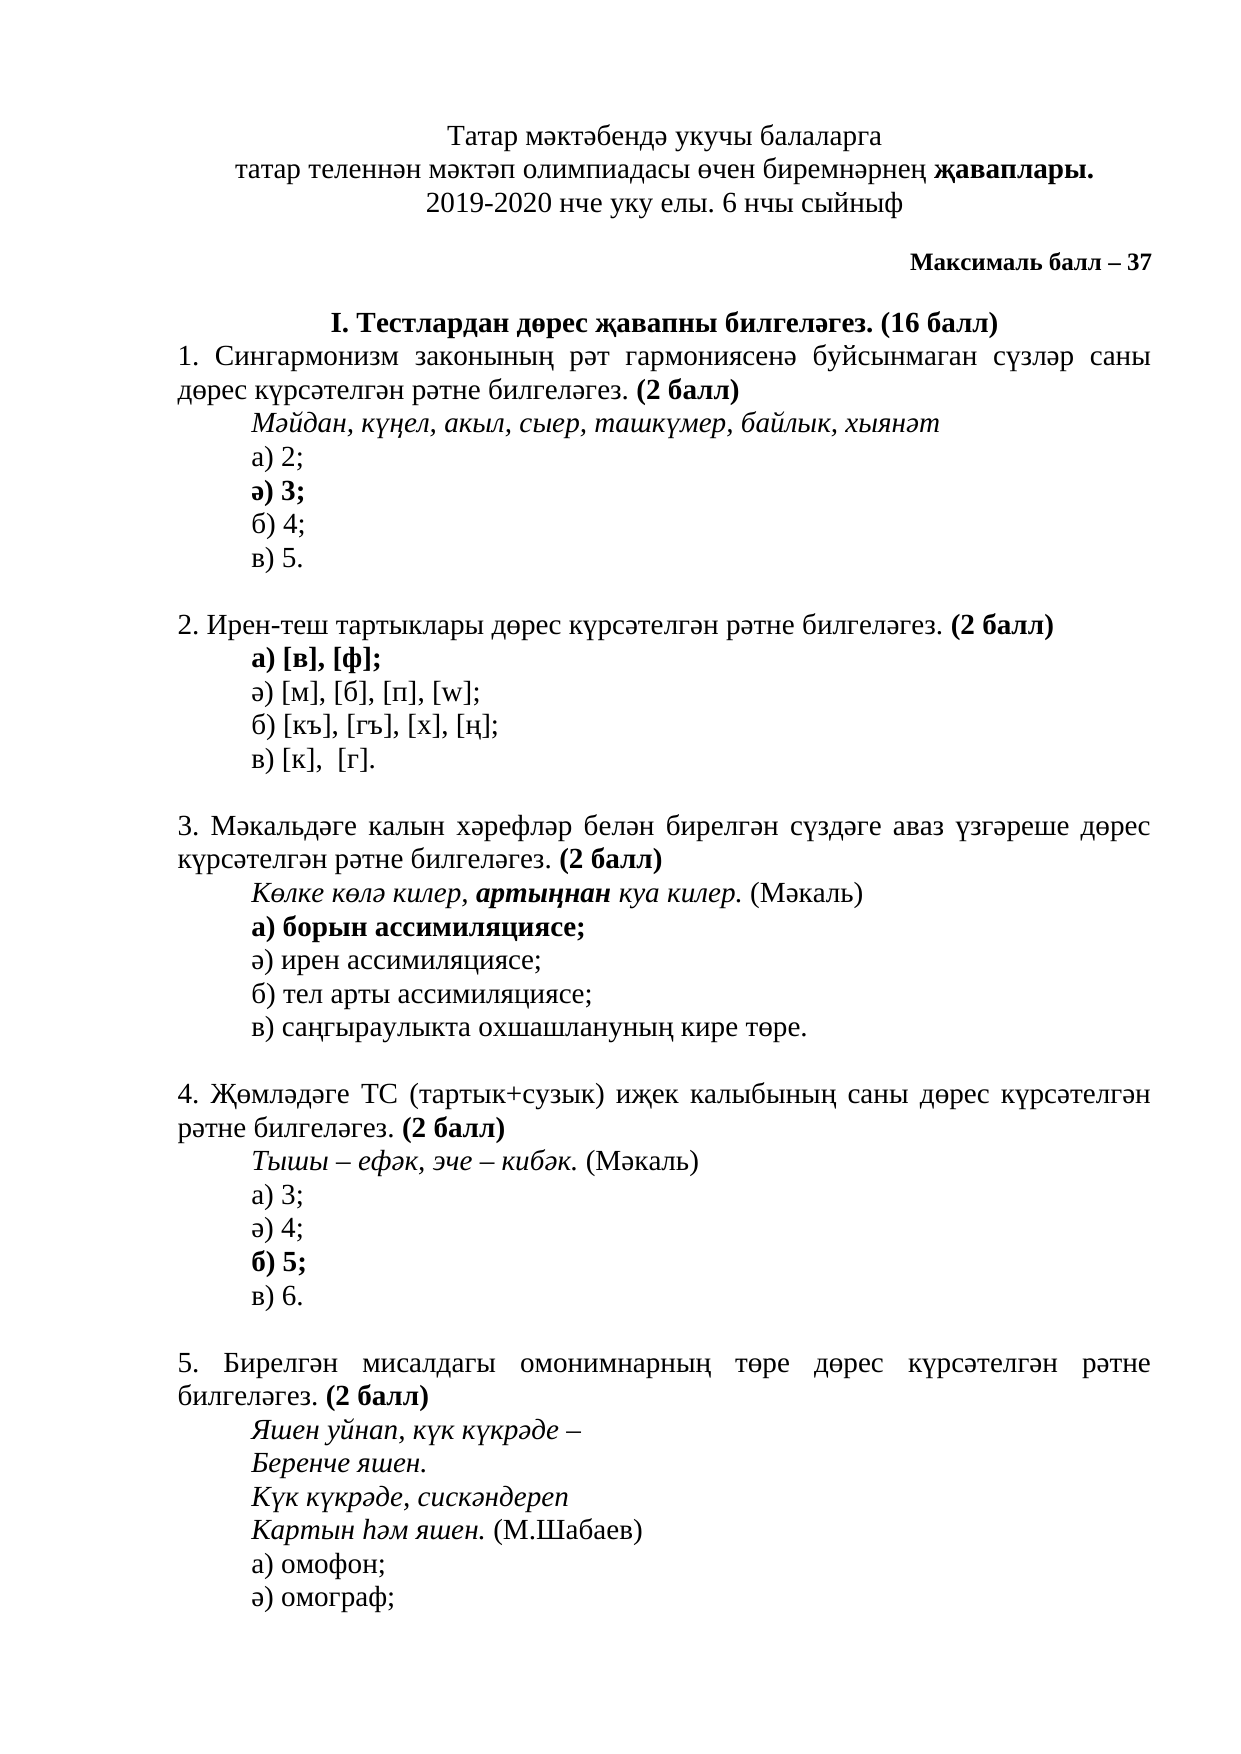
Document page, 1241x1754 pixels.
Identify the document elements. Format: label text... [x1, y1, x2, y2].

text б) тел арты ассимиляциясе; [177, 976, 1152, 1009]
text а) 3; [177, 1177, 1152, 1211]
text Картын һәм яшен. (М.Шабаев) [177, 1512, 1152, 1546]
text а) борын ассимиляциясе; [177, 909, 1152, 942]
text а) [в], [ф]; [177, 640, 1152, 674]
text Күк күкрәде, сискәндереп [177, 1479, 1152, 1512]
text ә) [м], [б], [п], [w]; [177, 674, 1152, 707]
text Мәйдан, күңел, акыл, сыер, ташкүмер, байлык, хыянәт [177, 406, 1152, 439]
text б) [къ], [гъ], [х], [ң]; [177, 707, 1152, 741]
text а) 2; [177, 439, 1152, 473]
text в) саңгыраулыкта охшашлануның кире төре. [177, 1009, 1152, 1043]
text в) [к], [г]. [177, 741, 1152, 774]
text б) 5; [177, 1244, 1152, 1278]
text Беренче яшен. [177, 1445, 1152, 1479]
text Татар мәктәбендә укучы балаларга [177, 118, 1152, 152]
text 1. Сингармонизм законының рәт гармониясенә буйсынмаган сүзләр саны дөрес күрсәтелгән рәтне билгеләгез. (2 балл) [177, 338, 1152, 406]
text ә) ирен ассимиляциясе; [177, 942, 1152, 976]
text ә) омограф; [177, 1579, 1152, 1613]
text I. Тестлардан дөрес җавапны билгеләгез. (16 балл) [177, 305, 1152, 338]
text в) 5. [177, 540, 1152, 573]
text Максималь балл – 37 [177, 247, 1152, 276]
text 4. Җөмләдәге ТС (тартык+сузык) иҗек калыбының саны дөрес күрсәтелгән рәтне билгеләгез. (2 балл) [177, 1076, 1152, 1143]
text 3. Мәкальдәге калын хәрефләр белән бирелгән сүздәге аваз үзгәреше дөрес күрсәтелгән рәтне билгеләгез. (2 балл) [177, 808, 1152, 875]
text Яшен уйнап, күк күкрәде – [177, 1412, 1152, 1445]
text ә) 4; [177, 1211, 1152, 1244]
text 5. Бирелгән мисалдагы омонимнарның төре дөрес күрсәтелгән рәтне билгеләгез. (2 балл) [177, 1345, 1152, 1412]
text Тышы – ефәк, эче – кибәк. (Мәкаль) [177, 1143, 1152, 1177]
text а) омофон; [177, 1546, 1152, 1579]
text татар теленнән мәктәп олимпиадасы өчен биремнәрнең җаваплары. [177, 152, 1152, 185]
text б) 4; [177, 506, 1152, 540]
text Көлке көлә килер, артыңнан куа килер. (Мәкаль) [177, 875, 1152, 909]
text ә) 3; [177, 473, 1152, 506]
text 2. Ирен-теш тартыклары дөрес күрсәтелгән рәтне билгеләгез. (2 балл) [177, 607, 1152, 640]
text 2019-2020 нче уку елы. 6 нчы сыйныф [177, 185, 1152, 219]
text в) 6. [177, 1278, 1152, 1311]
